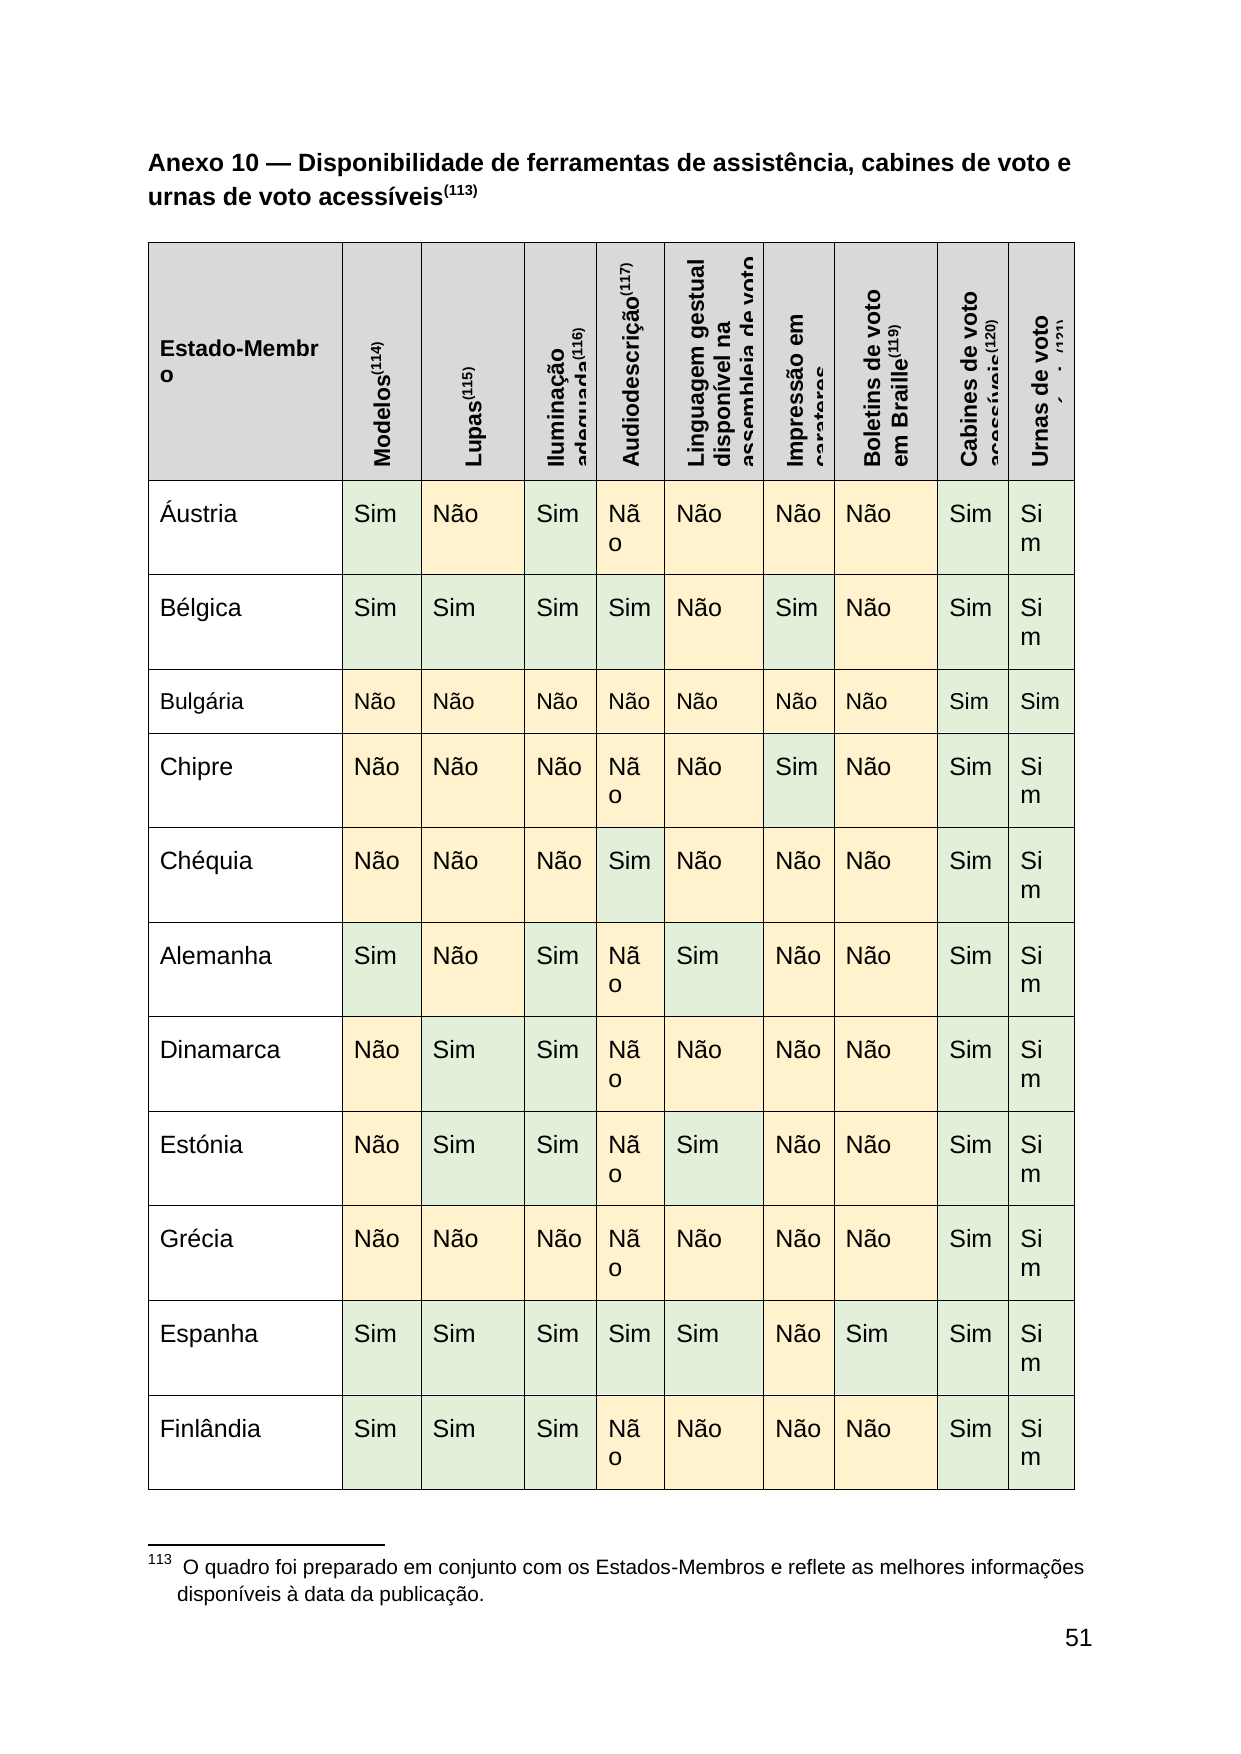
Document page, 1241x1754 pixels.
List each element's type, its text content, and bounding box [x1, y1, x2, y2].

table_cell Sim [665, 1112, 763, 1205]
table_cell Chipre [149, 734, 342, 827]
table_cell Bulgária [149, 670, 342, 732]
table_cell Sim [422, 1017, 524, 1111]
table_cell Sim [343, 1396, 421, 1489]
table_cell Áustria [149, 481, 342, 574]
table_cell Não [597, 1112, 664, 1205]
table_cell Não [764, 1301, 834, 1394]
table_header Urnas de voto acessíveis() [1009, 243, 1074, 480]
subtitle Anexo 10 — Disponibilidade de ferramentas de assistência, cabines de voto e urnas de voto acessíveis() [148, 148, 1092, 211]
table_cell Não [343, 1206, 421, 1300]
table_cell Não [422, 923, 524, 1016]
table_cell Não [525, 1206, 596, 1300]
table_cell Não [764, 1396, 834, 1489]
table_cell Sim [525, 1017, 596, 1111]
table_cell Não [597, 734, 664, 827]
table_cell Sim [525, 1396, 596, 1489]
table_cell Não [835, 1396, 937, 1489]
table_cell Sim [835, 1301, 937, 1394]
table_header Linguagem gestual disponível na assembleia de voto [665, 243, 763, 480]
table_cell Sim [938, 670, 1008, 732]
table_cell Não [665, 734, 763, 827]
table_cell Sim [525, 1301, 596, 1394]
table_cell Estónia [149, 1112, 342, 1205]
table_cell Sim [1009, 1301, 1074, 1394]
table_cell Sim [1009, 575, 1074, 669]
table_cell Não [764, 1017, 834, 1111]
table_cell Sim [1009, 670, 1074, 732]
table_cell Não [835, 923, 937, 1016]
table_cell Sim [938, 481, 1008, 574]
table_cell Sim [764, 575, 834, 669]
table_cell Sim [1009, 734, 1074, 827]
table_cell Não [597, 1017, 664, 1111]
table_cell Sim [343, 575, 421, 669]
table_cell Alemanha [149, 923, 342, 1016]
table_cell Sim [422, 575, 524, 669]
table_cell Sim [938, 1017, 1008, 1111]
table_header Audiodescrição() [597, 243, 664, 480]
table_cell Sim [1009, 828, 1074, 922]
table_cell Sim [343, 481, 421, 574]
table_cell Sim [938, 828, 1008, 922]
table_cell Não [422, 828, 524, 922]
table_cell Não [343, 670, 421, 732]
table_cell Não [422, 734, 524, 827]
table_cell Não [835, 670, 937, 732]
table_header Modelos() [343, 243, 421, 480]
table_cell Não [835, 481, 937, 574]
table_cell Sim [665, 923, 763, 1016]
table_cell Sim [525, 1112, 596, 1205]
table_cell Não [764, 670, 834, 732]
table_cell Sim [1009, 1017, 1074, 1111]
table_cell Não [764, 481, 834, 574]
table_cell Sim [525, 481, 596, 574]
table_cell Não [665, 481, 763, 574]
table_cell Não [422, 1206, 524, 1300]
table_header Estado-Membro [149, 243, 342, 480]
table_cell Sim [422, 1112, 524, 1205]
table_cell Sim [938, 575, 1008, 669]
table_cell Não [835, 734, 937, 827]
table_cell Sim [525, 923, 596, 1016]
table_cell Não [525, 828, 596, 922]
table_cell Não [597, 1206, 664, 1300]
table_cell Sim [938, 734, 1008, 827]
table_header Impressão em carateres grandes() [764, 243, 834, 480]
table_cell Sim [597, 1301, 664, 1394]
table_cell Não [422, 481, 524, 574]
table_cell Não [343, 1112, 421, 1205]
table_cell Finlândia [149, 1396, 342, 1489]
table_header Lupas() [422, 243, 524, 480]
table_cell Não [597, 670, 664, 732]
table_cell Não [343, 1017, 421, 1111]
table_cell Sim [938, 1396, 1008, 1489]
table_cell Bélgica [149, 575, 342, 669]
table_cell Sim [1009, 1206, 1074, 1300]
table_cell Dinamarca [149, 1017, 342, 1111]
table_cell Não [835, 1017, 937, 1111]
table_cell Não [665, 1396, 763, 1489]
table_cell Sim [938, 1206, 1008, 1300]
table_cell Não [835, 575, 937, 669]
table_cell Sim [1009, 923, 1074, 1016]
table_cell Sim [665, 1301, 763, 1394]
table_cell Sim [343, 923, 421, 1016]
table_cell Não [597, 1396, 664, 1489]
table_cell Sim [597, 828, 664, 922]
table_cell Sim [597, 575, 664, 669]
table_cell Não [525, 734, 596, 827]
table_cell Sim [764, 734, 834, 827]
table_cell Sim [1009, 481, 1074, 574]
table_cell Sim [938, 1301, 1008, 1394]
table_cell Não [422, 670, 524, 732]
table_cell Sim [343, 1301, 421, 1394]
table_cell Não [764, 1206, 834, 1300]
table_cell Não [343, 734, 421, 827]
table_cell Sim [422, 1301, 524, 1394]
table_header Iluminação adequada() [525, 243, 596, 480]
table_cell Não [343, 828, 421, 922]
table_cell Não [764, 828, 834, 922]
table_cell Não [764, 923, 834, 1016]
table_cell Não [525, 670, 596, 732]
table_cell Não [764, 1112, 834, 1205]
table_cell Não [597, 923, 664, 1016]
table_cell Sim [1009, 1112, 1074, 1205]
table_cell Não [665, 1206, 763, 1300]
table_header Boletins de voto em Braille() [835, 243, 937, 480]
table_cell Sim [938, 1112, 1008, 1205]
table_cell Não [835, 1206, 937, 1300]
table_cell Grécia [149, 1206, 342, 1300]
table_cell Sim [1009, 1396, 1074, 1489]
table_cell Chéquia [149, 828, 342, 922]
table_cell Sim [422, 1396, 524, 1489]
table_cell Não [665, 670, 763, 732]
table_header Cabines de voto acessíveis() [938, 243, 1008, 480]
table_cell Não [597, 481, 664, 574]
table_cell Sim [525, 575, 596, 669]
table_cell Sim [938, 923, 1008, 1016]
table_cell Não [665, 1017, 763, 1111]
table_cell Não [665, 575, 763, 669]
table_cell Espanha [149, 1301, 342, 1394]
table_cell Não [835, 1112, 937, 1205]
table_cell Não [665, 828, 763, 922]
table_cell Não [835, 828, 937, 922]
